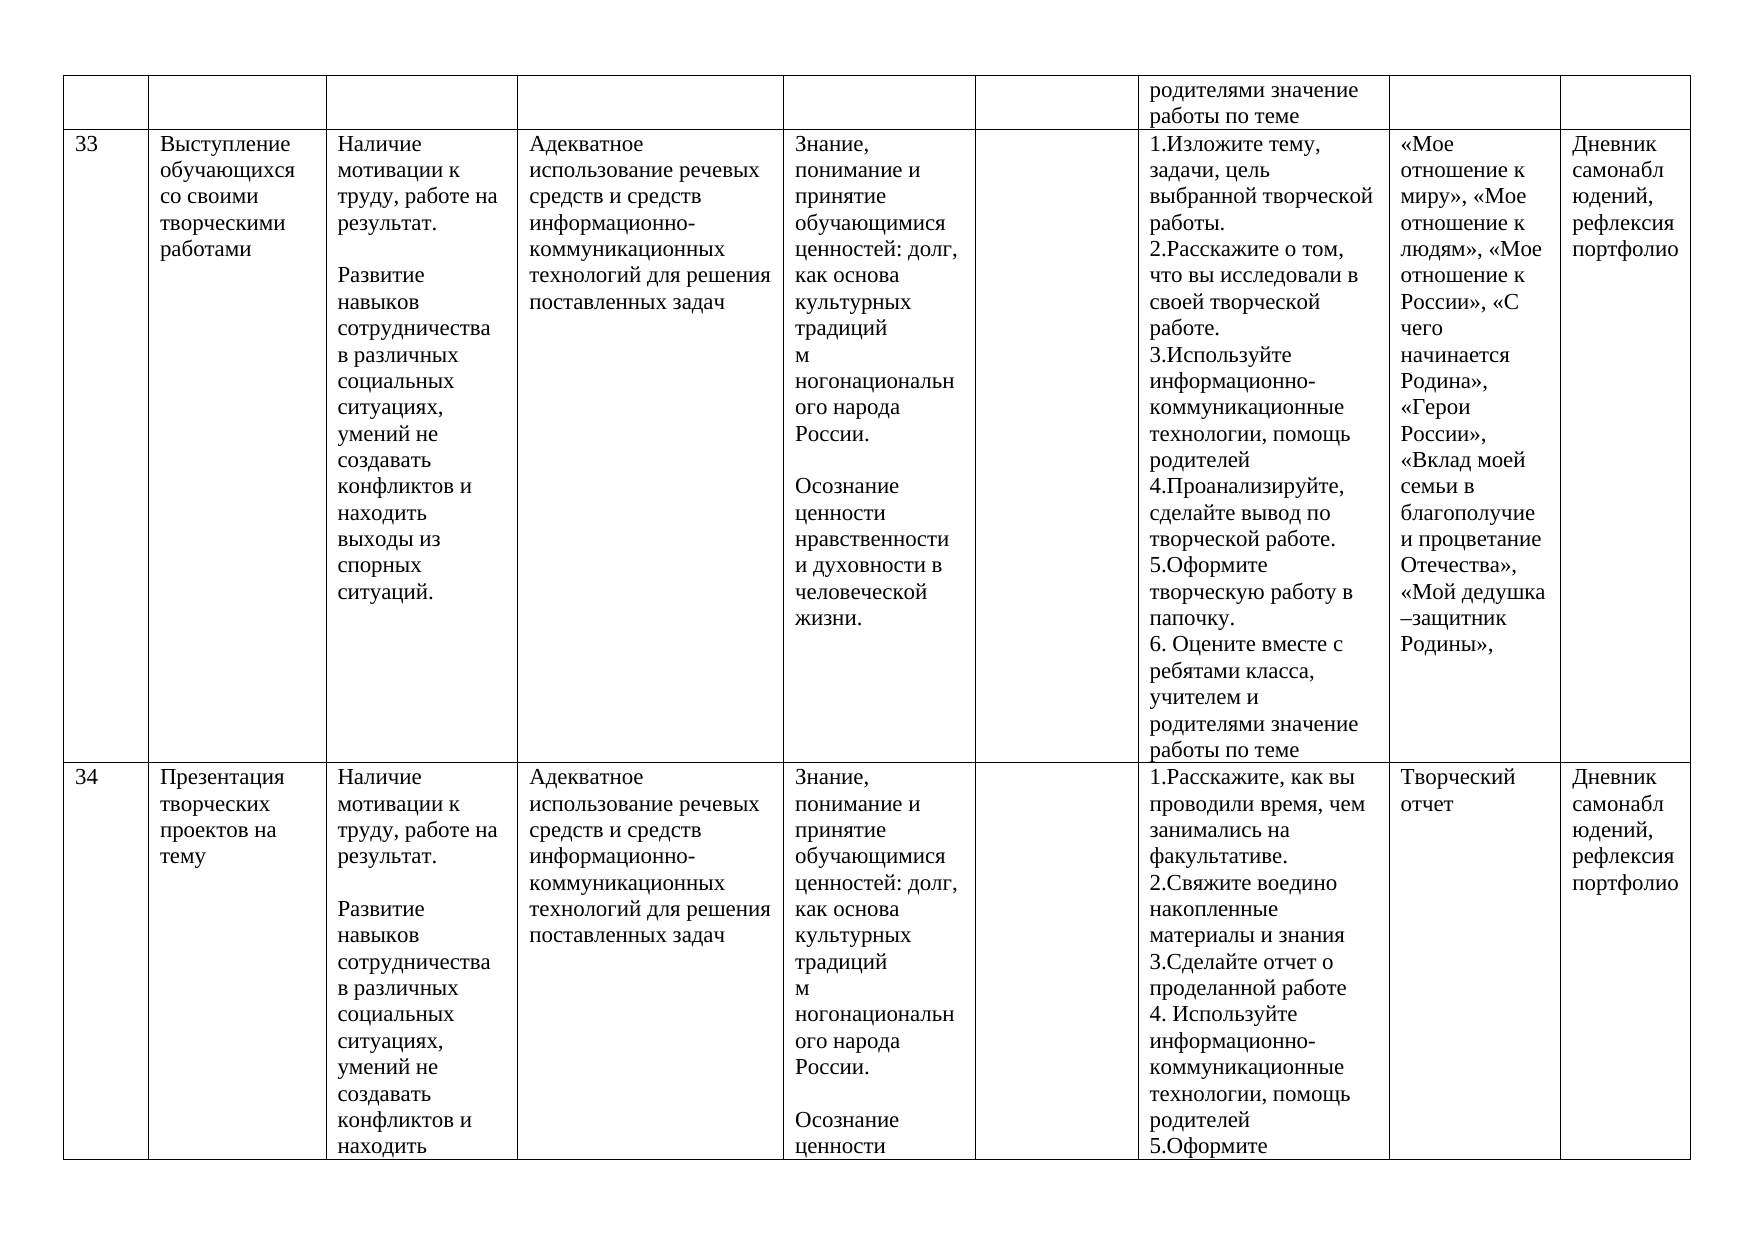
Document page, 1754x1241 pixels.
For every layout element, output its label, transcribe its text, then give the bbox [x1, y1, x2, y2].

table_cell 33 [64, 130, 148, 762]
table_cell Творческий отчет [1390, 763, 1560, 1159]
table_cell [518, 763, 783, 1159]
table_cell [1561, 763, 1690, 1159]
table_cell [518, 76, 783, 129]
table_cell Дневник самонаблюдений, рефлексия портфолио [1561, 130, 1690, 762]
table_cell «Мое отношение к миру», «Мое отношение к людям», «Мое отношение к России», «С чего начинается Родина», «Герои России», «Вклад моей семьи в благополучие и процветание Отечества», «Мой дедушка –защитник Родины», [1390, 130, 1560, 762]
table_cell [1139, 763, 1389, 1159]
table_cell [149, 76, 326, 129]
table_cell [784, 763, 975, 1159]
table_cell 34 [64, 763, 148, 1159]
table_cell 32 [64, 76, 148, 129]
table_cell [149, 763, 326, 1159]
table_cell [976, 130, 1138, 762]
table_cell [1561, 76, 1690, 129]
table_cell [327, 76, 517, 129]
table_cell Выступление обучающихся со своими творческими работами [149, 130, 326, 762]
table_cell [976, 76, 1138, 129]
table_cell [327, 763, 517, 1159]
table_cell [784, 76, 975, 129]
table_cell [1390, 76, 1560, 129]
table_cell Адекватное использование речевых средств и средств информационно-коммуникационных технологий для решения поставленных задач [518, 130, 783, 762]
table_cell [976, 763, 1138, 1159]
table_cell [1139, 76, 1389, 129]
